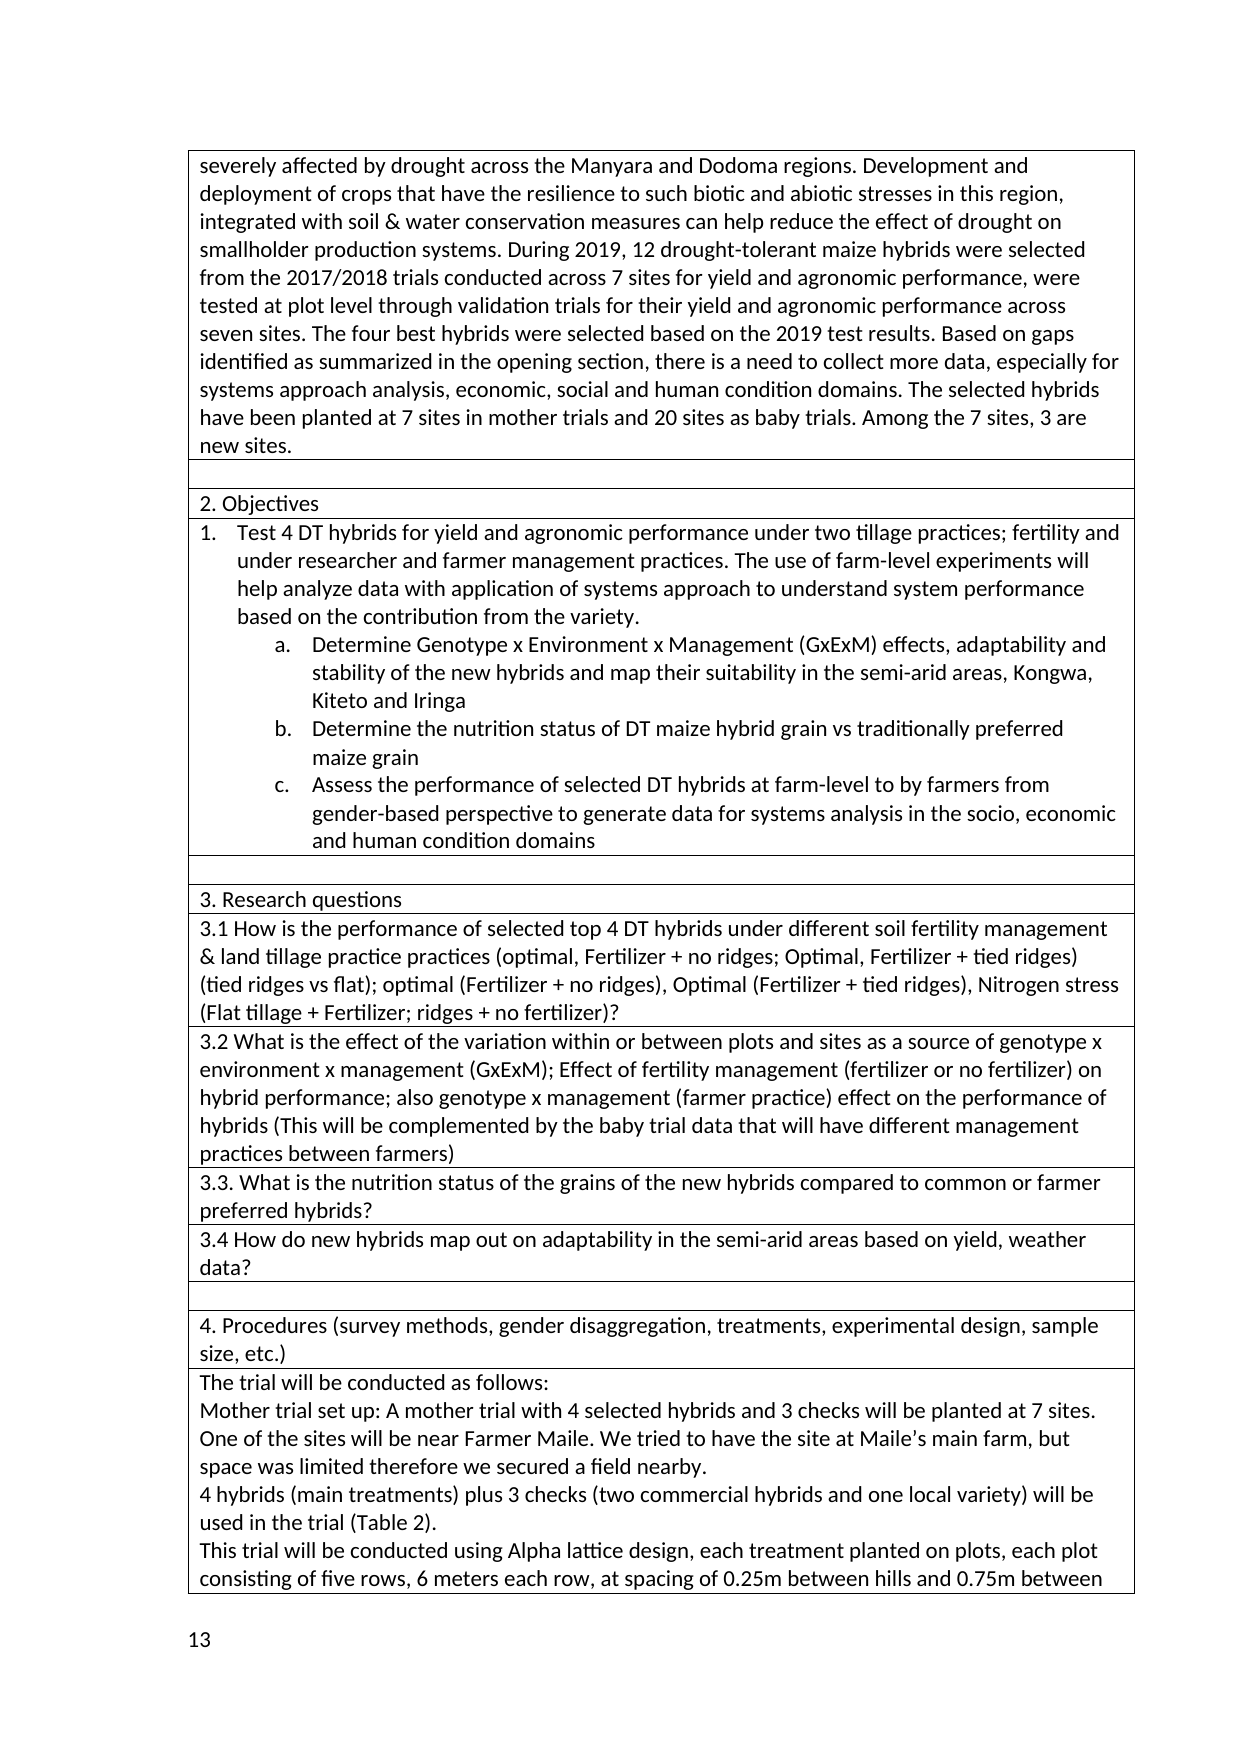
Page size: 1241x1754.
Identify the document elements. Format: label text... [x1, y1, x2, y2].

table_cell 3. Research questions [189, 885, 1134, 913]
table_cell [189, 1369, 1134, 1593]
table_cell [189, 460, 1134, 488]
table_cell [189, 151, 1134, 459]
table_cell 3.2 What is the effect of the variation within or between plots and sites as a source of genotype x environment x management (GxExM); Effect of fertility management (fertilizer or no fertilizer) on hybrid performance; also genotype x management (farmer practice) effect on the performance of hybrids (This will be complemented by the baby trial data that will have different management practices between farmers) [189, 1027, 1134, 1167]
table_cell 4. Procedures (survey methods, gender disaggregation, treatments, experimental design, sample size, etc.) [189, 1311, 1134, 1367]
table_cell 3.1 How is the performance of selected top 4 DT hybrids under different soil fertility management & land tillage practice practices (optimal, Fertilizer + no ridges; Optimal, Fertilizer + tied ridges) (tied ridges vs flat); optimal (Fertilizer + no ridges), Optimal (Fertilizer + tied ridges), Nitrogen stress (Flat tillage + Fertilizer; ridges + no fertilizer)? [189, 914, 1134, 1026]
table_cell [189, 1282, 1134, 1310]
table_cell Test 4 DT hybrids for yield and agronomic performance under two tillage practices; fertility and under researcher and farmer management practices. The use of farm-level experiments will help analyze data with application of systems approach to understand system performance based on the contribution from the variety. Determine Genotype x Environment x Management (GxExM) effects, adaptability and stability of the new hybrids and map their suitability in the semi-arid areas, Kongwa, Kiteto and Iringa Determine the nutrition status of DT maize hybrid grain vs traditionally preferred maize grain Assess the performance of selected DT hybrids at farm-level to by farmers from gender-based perspective to generate data for systems analysis in the socio, economic and human condition domains [189, 519, 1134, 855]
table_cell 3.4 How do new hybrids map out on adaptability in the semi-arid areas based on yield, weather data? [189, 1225, 1134, 1281]
table_cell [189, 856, 1134, 884]
table_cell 2. Objectives [189, 489, 1134, 517]
table_cell 3.3. What is the nutrition status of the grains of the new hybrids compared to common or farmer preferred hybrids? [189, 1168, 1134, 1224]
